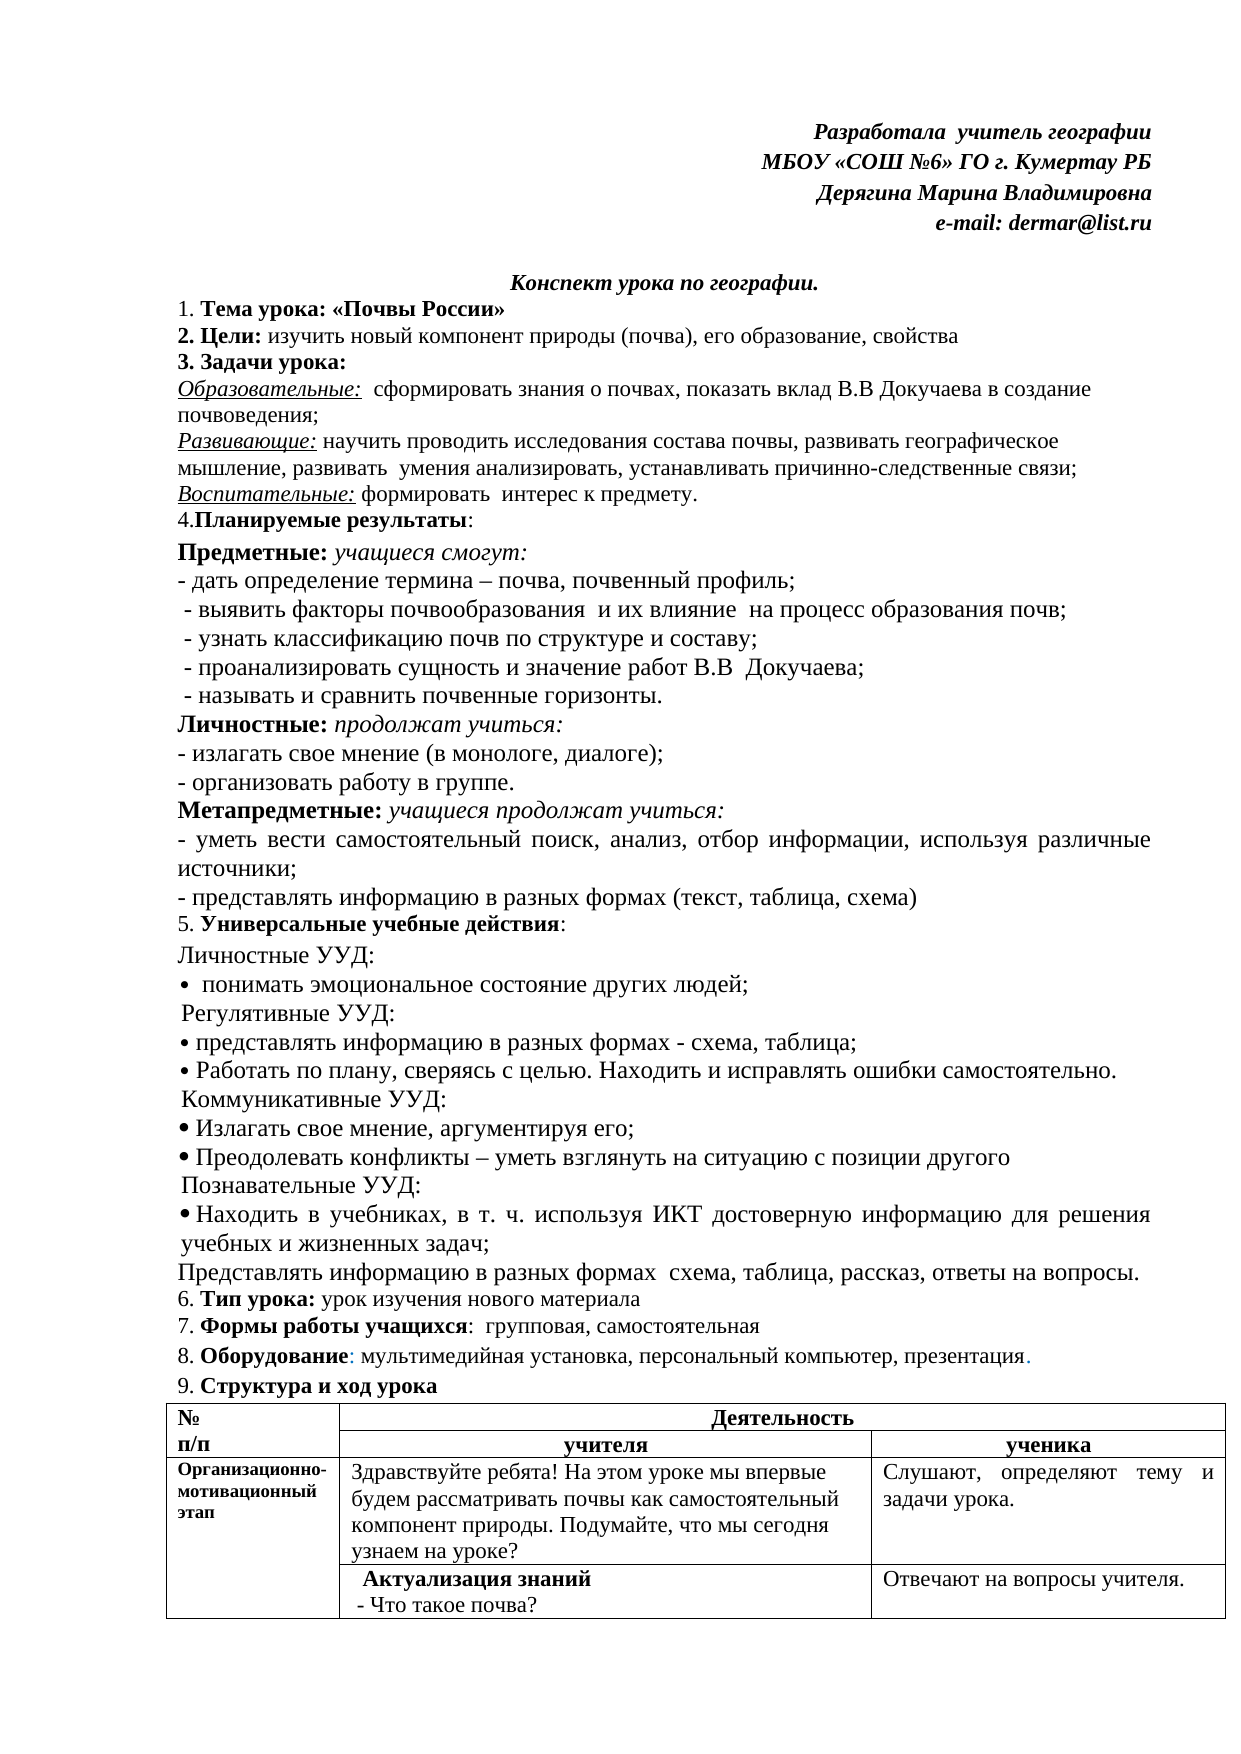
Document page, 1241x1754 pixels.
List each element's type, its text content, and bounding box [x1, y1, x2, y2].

text - излагать свое мнение (в монологе, диалоге); [177, 738, 1152, 767]
text - называть и сравнить почвенные горизонты. [177, 680, 1152, 709]
list Излагать свое мнение, аргументируя его; [177, 1113, 1152, 1142]
text Коммуникативные УУД: [181, 1084, 1152, 1113]
text Познавательные УУД: [181, 1171, 1152, 1199]
text Личностные: продолжат учиться: [177, 709, 1152, 738]
text - узнать классификацию почв по структуре и составу; [177, 623, 1152, 652]
text 9. Структура и ход урока [177, 1372, 1152, 1399]
text Представлять информацию в разных формах схема, таблица, рассказ, ответы на вопросы. [177, 1257, 1152, 1286]
table_cell Слушают, определяют тему и задачи урока. [872, 1458, 1225, 1564]
text e-mail: dermar@list.ru [177, 209, 1152, 235]
text Разработала учитель географии [177, 118, 1152, 144]
text Личностные УУД: [177, 941, 1152, 969]
text Метапредметные: учащиеся продолжат учиться: [177, 795, 1152, 824]
text - выявить факторы почвообразования и их влияние на процесс образования почв; [177, 594, 1152, 623]
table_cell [872, 1565, 1225, 1617]
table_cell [340, 1565, 871, 1617]
text МБОУ «СОШ №6» ГО г. Кумертау РБ [177, 148, 1152, 175]
list Преодолевать конфликты – уметь взглянуть на ситуацию с позиции другого [177, 1142, 1152, 1171]
text 3. Задачи урока: [177, 348, 1152, 374]
text 2. Цели: изучить новый компонент природы (почва), его образование, свойства [177, 322, 1152, 348]
text Предметные: учащиеся смогут: [177, 537, 1152, 565]
text Дерягина Марина Владимировна [177, 178, 1152, 205]
text Образовательные: сформировать знания о почвах, показать вклад В.В Докучаева в создание почвоведения; [177, 374, 1152, 427]
text - организовать работу в группе. [177, 767, 1152, 795]
list понимать эмоциональное состояние других людей; [181, 969, 1152, 998]
text Конспект урока по географии. [177, 269, 1152, 296]
table_cell Организационно-мотивационный этап [167, 1458, 339, 1617]
text 4.Планируемые результаты: [177, 506, 1152, 533]
text - дать определение термина – почва, почвенный профиль; [177, 565, 1152, 594]
text Воспитательные: формировать интерес к предмету. [177, 480, 1152, 506]
text 5. Универсальные учебные действия: [177, 910, 1152, 937]
table_cell ученика [872, 1431, 1225, 1457]
list представлять информацию в разных формах - схема, таблица; [181, 1027, 1152, 1056]
table_header № п/п [167, 1404, 339, 1457]
text 7. Формы работы учащихся: групповая, самостоятельная [177, 1312, 1152, 1338]
text Регулятивные УУД: [181, 998, 1152, 1027]
table_header Деятельность [340, 1404, 1225, 1430]
table_cell учителя [340, 1431, 871, 1457]
list Находить в учебниках, в т. ч. используя ИКТ достоверную информацию для решения учебных и жизненных задач; [181, 1199, 1152, 1257]
text Развивающие: научить проводить исследования состава почвы, развивать географическое мышление, развивать умения анализировать, устанавливать причинно-следственные связи; [177, 427, 1152, 480]
text - уметь вести самостоятельный поиск, анализ, отбор информации, используя различные источники; [177, 824, 1152, 882]
text - проанализировать сущность и значение работ В.В Докучаева; [177, 652, 1152, 680]
text - представлять информацию в разных формах (текст, таблица, схема) [177, 882, 1152, 910]
text 1. Тема урока: «Почвы России» [177, 296, 1152, 322]
text 8. Оборудование: мультимедийная установка, персональный компьютер, презентация. [177, 1342, 1152, 1368]
list Работать по плану, сверяясь с целью. Находить и исправлять ошибки самостоятельно. [181, 1056, 1152, 1084]
text 6. Тип урока: урок изучения нового материала [177, 1286, 1152, 1312]
table_cell Здравствуйте ребята! На этом уроке мы впервые будем рассматривать почвы как самостоятельный компонент природы. Подумайте, что мы сегодня узнаем на уроке? [340, 1458, 871, 1564]
